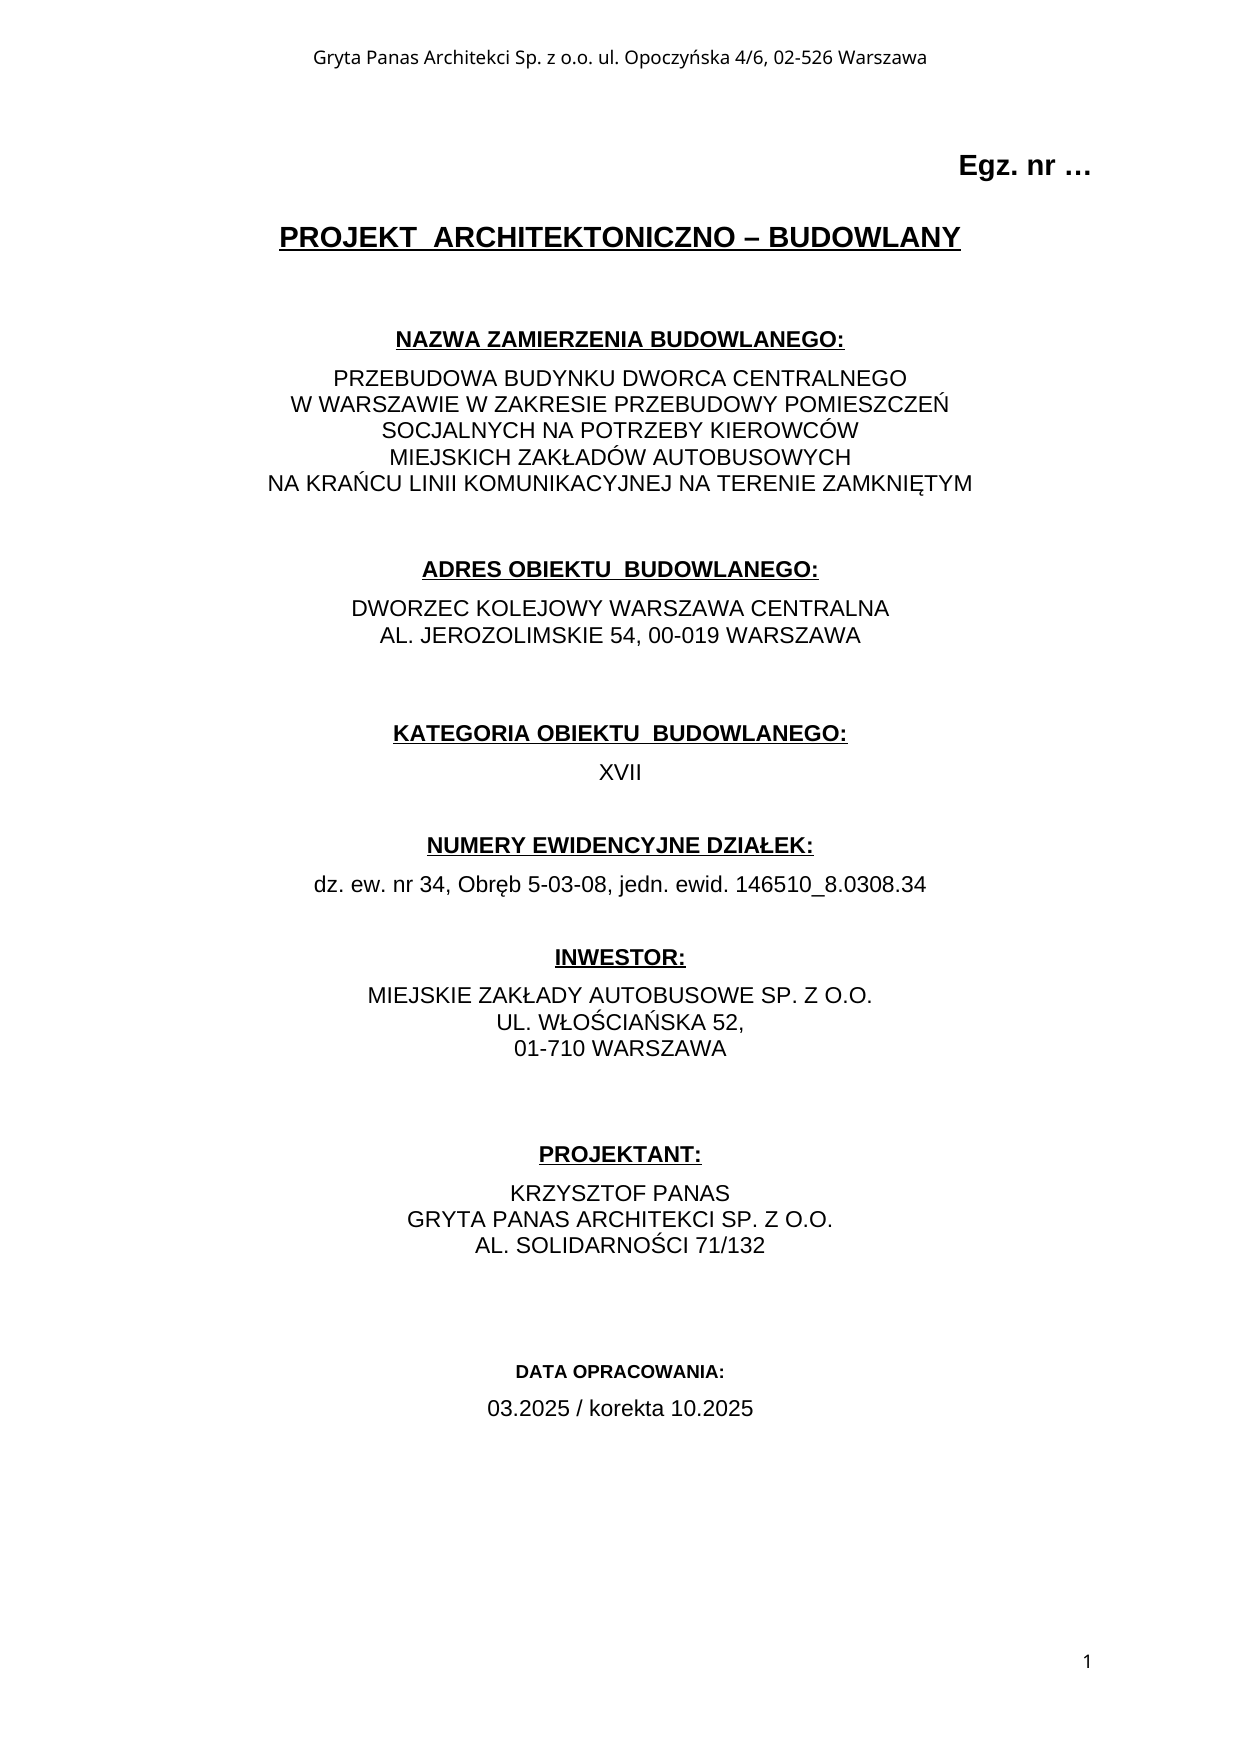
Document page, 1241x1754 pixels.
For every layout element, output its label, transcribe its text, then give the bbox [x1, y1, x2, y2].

text DWORZEC KOLEJOWY WARSZAWA CENTRALNA [148, 595, 1093, 622]
text MIEJSKICH ZAKŁADÓW AUTOBUSOWYCH [148, 444, 1093, 470]
text MIEJSKIE ZAKŁADY AUTOBUSOWE SP. Z O.O. [148, 982, 1093, 1009]
text UL. WŁOŚCIAŃSKA 52, [148, 1009, 1093, 1035]
text KRZYSZTOF PANAS [148, 1180, 1093, 1206]
text ADRES OBIEKTU BUDOWLANEGO: [148, 556, 1093, 583]
text AL. SOLIDARNOŚCI 71/132 [148, 1232, 1093, 1259]
text KATEGORIA OBIEKTU BUDOWLANEGO: [148, 720, 1093, 747]
text 01-710 WARSZAWA [148, 1035, 1093, 1061]
text 03.2025 / korekta 10.2025 [148, 1395, 1093, 1421]
text SOCJALNYCH NA POTRZEBY KIEROWCÓW [148, 417, 1093, 444]
text NUMERY EWIDENCYJNE DZIAŁEK: [148, 832, 1093, 858]
text DATA OPRACOWANIA: [148, 1361, 1093, 1383]
text PRZEBUDOWA BUDYNKU DWORCA CENTRALNEGO [148, 365, 1093, 391]
text dz. ew. nr 34, Obręb 5-03-08, jedn. ewid. 146510_8.0308.34 [148, 871, 1093, 897]
text INWESTOR: [148, 943, 1093, 970]
text GRYTA PANAS ARCHITEKCI SP. Z O.O. [148, 1206, 1093, 1232]
text Egz. nr … [148, 148, 1093, 181]
text NA KRAŃCU LINII KOMUNIKACYJNEJ NA TERENIE ZAMKNIĘTYM [148, 470, 1093, 497]
text NAZWA ZAMIERZENIA BUDOWLANEGO: [148, 326, 1093, 352]
text PROJEKTANT: [148, 1141, 1093, 1167]
text W WARSZAWIE W ZAKRESIE PRZEBUDOWY POMIESZCZEŃ [148, 391, 1093, 417]
text PROJEKT ARCHITEKTONICZNO – BUDOWLANY [148, 220, 1093, 253]
text AL. JEROZOLIMSKIE 54, 00-019 WARSZAWA [148, 622, 1093, 648]
text XVII [148, 759, 1093, 786]
